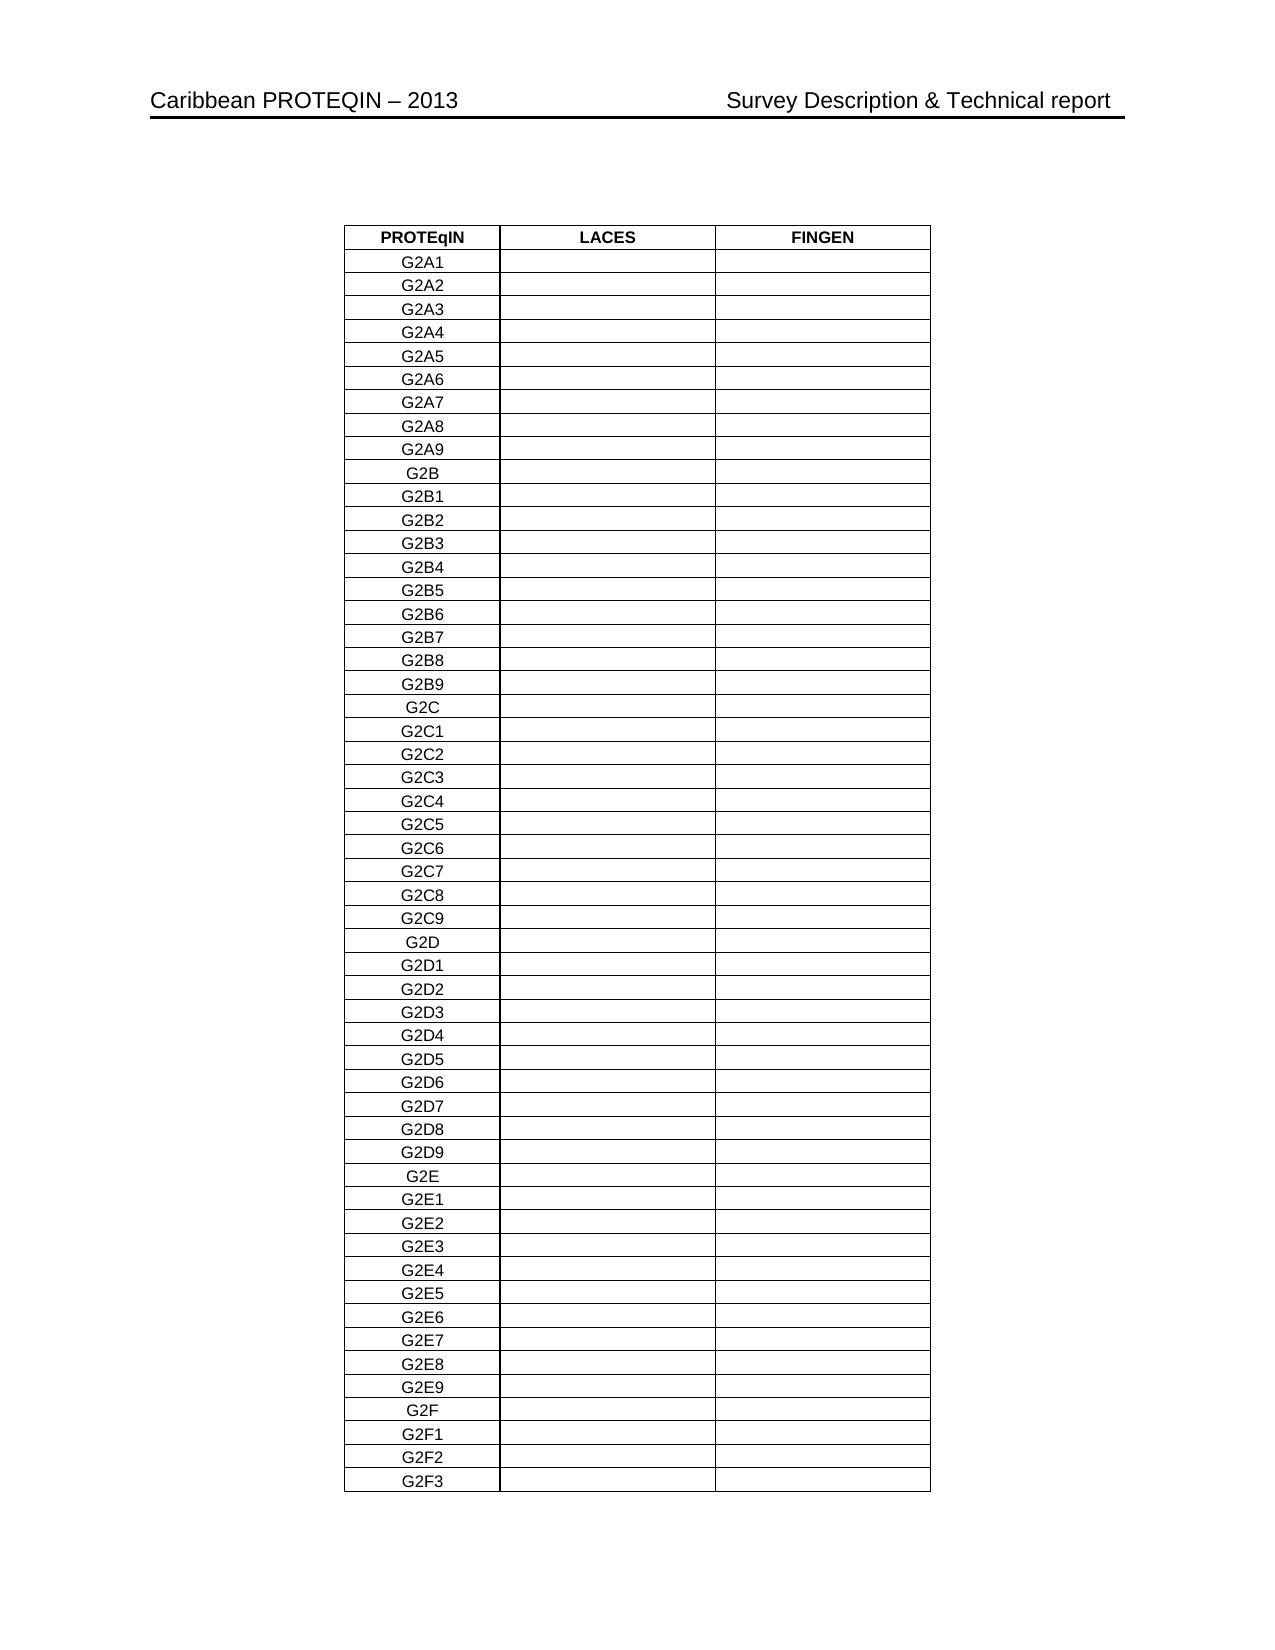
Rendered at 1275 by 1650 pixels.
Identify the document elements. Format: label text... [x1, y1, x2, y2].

table_cell G2C4 [345, 789, 499, 811]
table_cell [716, 812, 930, 834]
table_cell [716, 742, 930, 764]
table_cell G2D8 [345, 1117, 499, 1139]
table_cell G2E6 [345, 1304, 499, 1327]
table_cell [501, 1234, 715, 1256]
table_cell G2B3 [345, 531, 499, 553]
table_cell [716, 1093, 930, 1116]
table_cell [501, 296, 715, 319]
table_cell [501, 320, 715, 342]
table_cell [501, 1304, 715, 1327]
table_cell [716, 1210, 930, 1233]
table_cell G2D4 [345, 1023, 499, 1045]
table_cell [716, 718, 930, 741]
table_cell G2D9 [345, 1140, 499, 1162]
table_cell G2A8 [345, 414, 499, 436]
table_cell [716, 273, 930, 295]
table_cell G2B9 [345, 671, 499, 694]
table_cell [501, 390, 715, 412]
table_cell [501, 1421, 715, 1444]
table_cell [716, 507, 930, 530]
table_cell [501, 976, 715, 998]
table_cell [716, 953, 930, 975]
table_cell [716, 789, 930, 811]
table_cell [716, 1281, 930, 1303]
table_cell [501, 531, 715, 553]
table_cell [501, 414, 715, 436]
table_cell G2A1 [345, 250, 499, 272]
table_cell [501, 601, 715, 623]
table_cell [716, 695, 930, 717]
table_cell G2A6 [345, 367, 499, 389]
table_cell G2D6 [345, 1070, 499, 1092]
table_cell [501, 1281, 715, 1303]
table_cell [501, 1351, 715, 1373]
table_cell G2B2 [345, 507, 499, 530]
table_cell G2F2 [345, 1445, 499, 1467]
table_cell [716, 484, 930, 506]
table_cell [501, 578, 715, 600]
table_cell [716, 1421, 930, 1444]
table_cell [716, 906, 930, 928]
table_cell G2B8 [345, 648, 499, 670]
table_cell [716, 1000, 930, 1022]
table_cell G2C1 [345, 718, 499, 741]
table_cell [716, 625, 930, 647]
table_cell [501, 1328, 715, 1350]
table_cell [501, 882, 715, 905]
table_cell G2C8 [345, 882, 499, 905]
table_cell [716, 343, 930, 366]
table_cell [716, 296, 930, 319]
table_cell G2E3 [345, 1234, 499, 1256]
table_cell [501, 742, 715, 764]
table_cell [501, 648, 715, 670]
table_cell G2B5 [345, 578, 499, 600]
table_header LACES [501, 226, 715, 248]
table_cell G2A7 [345, 390, 499, 412]
table_cell [501, 929, 715, 952]
table_cell [501, 1070, 715, 1092]
table_cell [501, 1046, 715, 1069]
table_cell [501, 1000, 715, 1022]
table_cell [501, 671, 715, 694]
table_cell [501, 1023, 715, 1045]
table_cell G2C2 [345, 742, 499, 764]
table_cell [501, 484, 715, 506]
table_cell G2B1 [345, 484, 499, 506]
table_cell [716, 976, 930, 998]
table_cell [716, 1468, 930, 1491]
table_cell [716, 1328, 930, 1350]
table_cell [716, 1351, 930, 1373]
table_cell [716, 1398, 930, 1420]
table_cell [716, 1445, 930, 1467]
table_cell [716, 390, 930, 412]
table_cell [716, 1257, 930, 1280]
table_cell [501, 1445, 715, 1467]
table_cell G2F3 [345, 1468, 499, 1491]
table_cell [501, 812, 715, 834]
table_cell G2D5 [345, 1046, 499, 1069]
table_cell G2C5 [345, 812, 499, 834]
table_cell [501, 1257, 715, 1280]
table_header FINGEN [716, 226, 930, 248]
table_cell G2C7 [345, 859, 499, 881]
table_cell [501, 273, 715, 295]
table_cell G2E [345, 1164, 499, 1186]
table_cell [716, 414, 930, 436]
table_cell [501, 1093, 715, 1116]
table_cell [716, 460, 930, 483]
table_cell [716, 554, 930, 577]
table_cell [716, 367, 930, 389]
table_cell [501, 437, 715, 459]
table_cell [501, 953, 715, 975]
table_cell G2D1 [345, 953, 499, 975]
table_cell [501, 250, 715, 272]
table_cell [716, 1023, 930, 1045]
table_cell [716, 250, 930, 272]
table_cell [716, 1117, 930, 1139]
table_header PROTEqIN [345, 226, 499, 248]
table_cell [501, 1187, 715, 1209]
table_cell G2C3 [345, 765, 499, 787]
table_cell [501, 835, 715, 858]
table_cell [501, 1210, 715, 1233]
table_cell [716, 1187, 930, 1209]
table_cell [501, 906, 715, 928]
table_cell [501, 859, 715, 881]
table_cell [716, 671, 930, 694]
table_cell [501, 718, 715, 741]
table_cell G2F1 [345, 1421, 499, 1444]
table_cell [716, 531, 930, 553]
table_cell [716, 1070, 930, 1092]
table_cell G2F [345, 1398, 499, 1420]
table_cell G2B7 [345, 625, 499, 647]
table_cell G2D [345, 929, 499, 952]
table_cell G2A2 [345, 273, 499, 295]
table_cell [716, 882, 930, 905]
table_cell G2B4 [345, 554, 499, 577]
table_cell [501, 554, 715, 577]
table_cell [501, 367, 715, 389]
table_cell [501, 460, 715, 483]
table_cell G2E4 [345, 1257, 499, 1280]
table_cell [716, 765, 930, 787]
table_cell G2D3 [345, 1000, 499, 1022]
table_cell [501, 789, 715, 811]
table_cell [501, 343, 715, 366]
table_cell G2B6 [345, 601, 499, 623]
table_cell G2C [345, 695, 499, 717]
table_cell G2B [345, 460, 499, 483]
table_cell G2E8 [345, 1351, 499, 1373]
table_cell [501, 765, 715, 787]
table_cell [716, 1164, 930, 1186]
table_cell [716, 601, 930, 623]
table_cell [501, 625, 715, 647]
table_cell G2E7 [345, 1328, 499, 1350]
table_cell G2A4 [345, 320, 499, 342]
table_cell G2E2 [345, 1210, 499, 1233]
table_cell [501, 1468, 715, 1491]
table_cell [716, 859, 930, 881]
table_cell [501, 1140, 715, 1162]
table_cell [716, 1140, 930, 1162]
table_cell [501, 507, 715, 530]
table_cell [501, 1117, 715, 1139]
table_cell [716, 929, 930, 952]
table_cell G2A9 [345, 437, 499, 459]
table_cell [716, 437, 930, 459]
table_cell [716, 578, 930, 600]
table_cell [501, 1398, 715, 1420]
table_cell [716, 648, 930, 670]
table_cell G2A3 [345, 296, 499, 319]
table_cell [501, 695, 715, 717]
table_cell [716, 1046, 930, 1069]
table_cell [716, 1375, 930, 1397]
table_cell G2C6 [345, 835, 499, 858]
table_cell [716, 835, 930, 858]
table_cell [501, 1164, 715, 1186]
table_cell [501, 1375, 715, 1397]
table_cell G2D2 [345, 976, 499, 998]
table_cell G2C9 [345, 906, 499, 928]
table_cell [716, 320, 930, 342]
table_cell [716, 1234, 930, 1256]
table_cell G2E5 [345, 1281, 499, 1303]
table_cell G2E1 [345, 1187, 499, 1209]
table_cell G2A5 [345, 343, 499, 366]
table_cell G2E9 [345, 1375, 499, 1397]
table_cell G2D7 [345, 1093, 499, 1116]
table_cell [716, 1304, 930, 1327]
